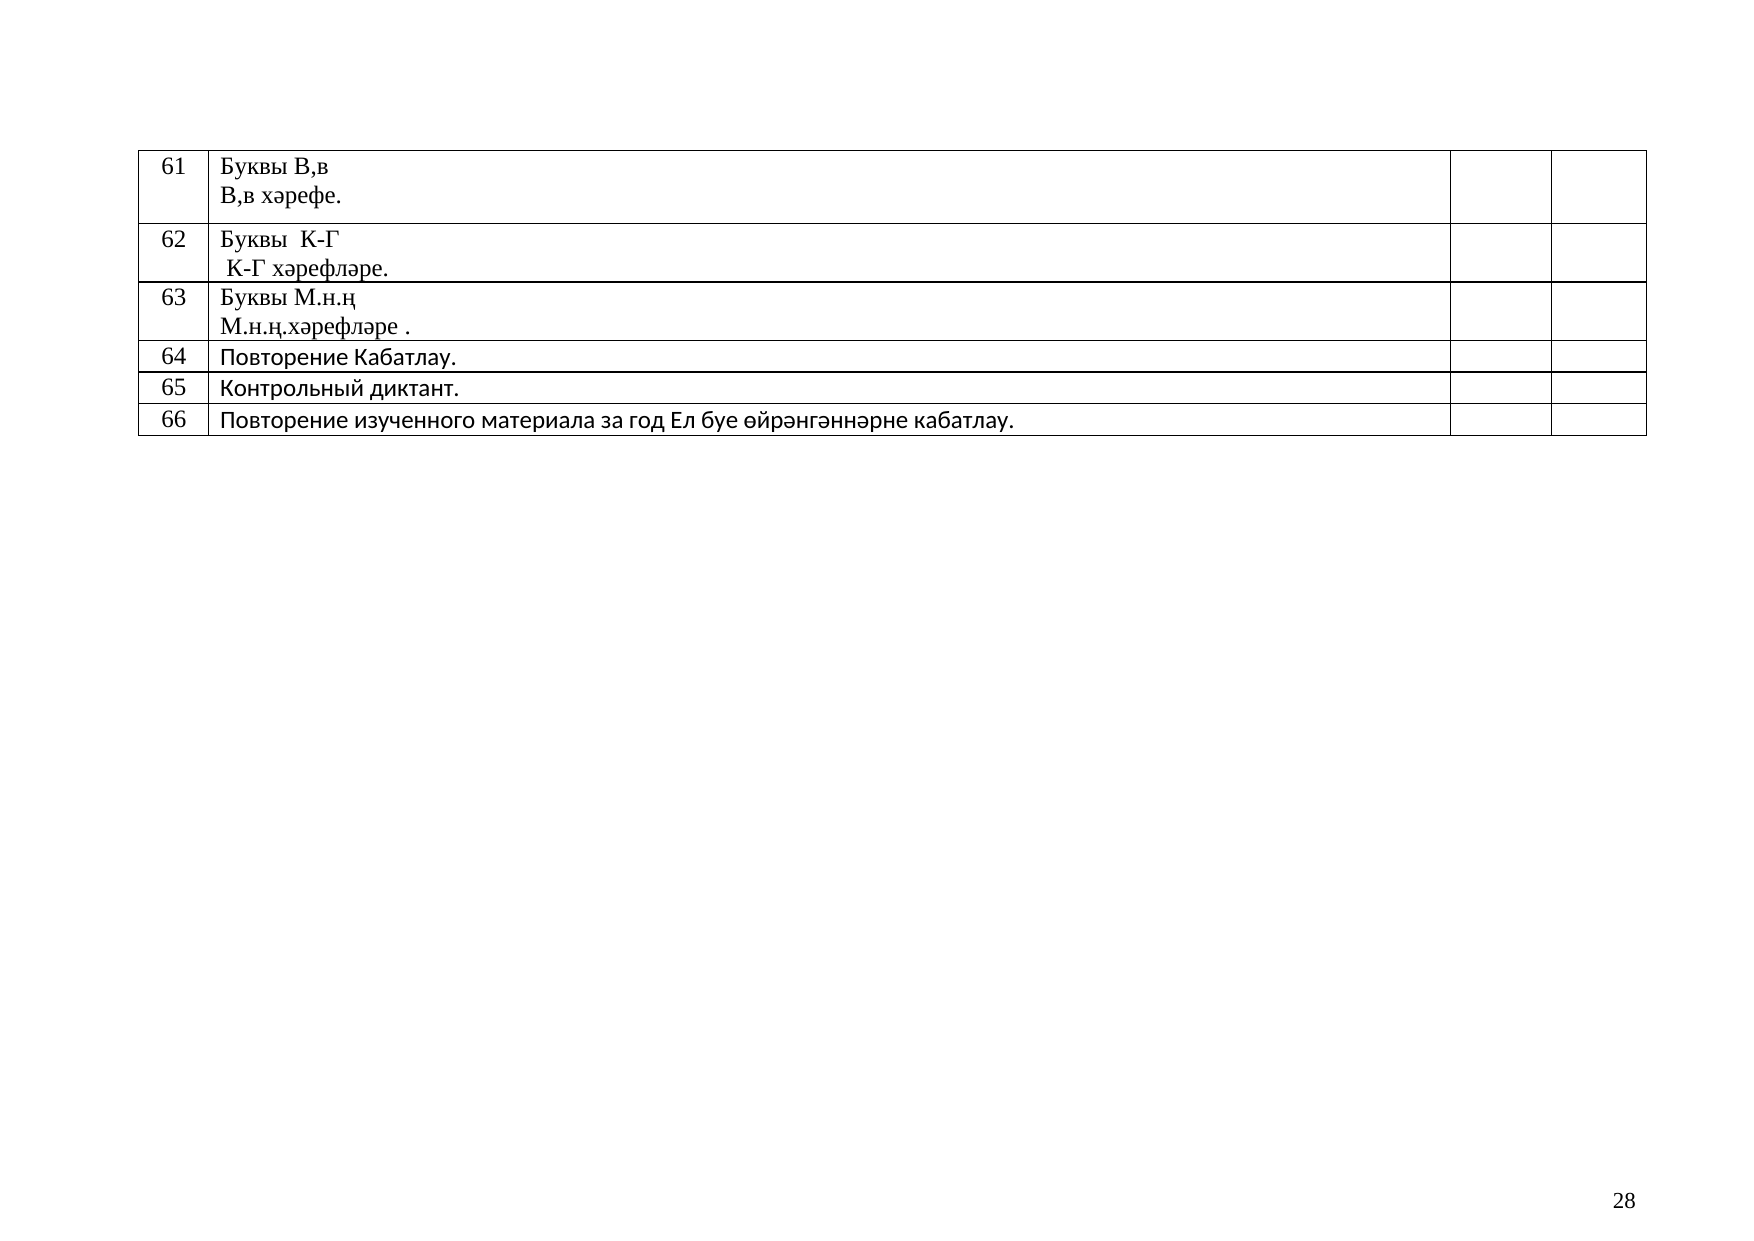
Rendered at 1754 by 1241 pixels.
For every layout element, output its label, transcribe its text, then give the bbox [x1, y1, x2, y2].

table_cell Буквы В,в В,в хәрефе. [209, 151, 1450, 223]
table_cell 61 [139, 151, 208, 223]
table_cell 66 [139, 404, 208, 434]
table_cell [1552, 373, 1646, 403]
table_cell [1552, 283, 1646, 340]
table_cell Буквы М.н.ң М.н.ң.хәрефләре . [209, 283, 1450, 340]
table_cell [1552, 151, 1646, 223]
table_cell 65 [139, 373, 208, 403]
table_cell 63 [139, 283, 208, 340]
table_cell [1451, 224, 1551, 281]
table_cell [1451, 283, 1551, 340]
table_cell Контрольный диктант. [209, 373, 1450, 403]
table_cell [1552, 404, 1646, 434]
table_cell [1451, 151, 1551, 223]
table_cell [1552, 341, 1646, 371]
table_cell [1451, 341, 1551, 371]
table_cell Повторение изученного материала за год Ел буе өйрәнгәннәрне кабатлау. [209, 404, 1450, 434]
table_cell [1451, 373, 1551, 403]
table_cell Повторение Кабатлау. [209, 341, 1450, 371]
table_cell 64 [139, 341, 208, 371]
table_cell 62 [139, 224, 208, 281]
table_cell [1552, 224, 1646, 281]
table_cell [1451, 404, 1551, 434]
table_cell Буквы К-Г К-Г хәрефләре. [209, 224, 1450, 281]
